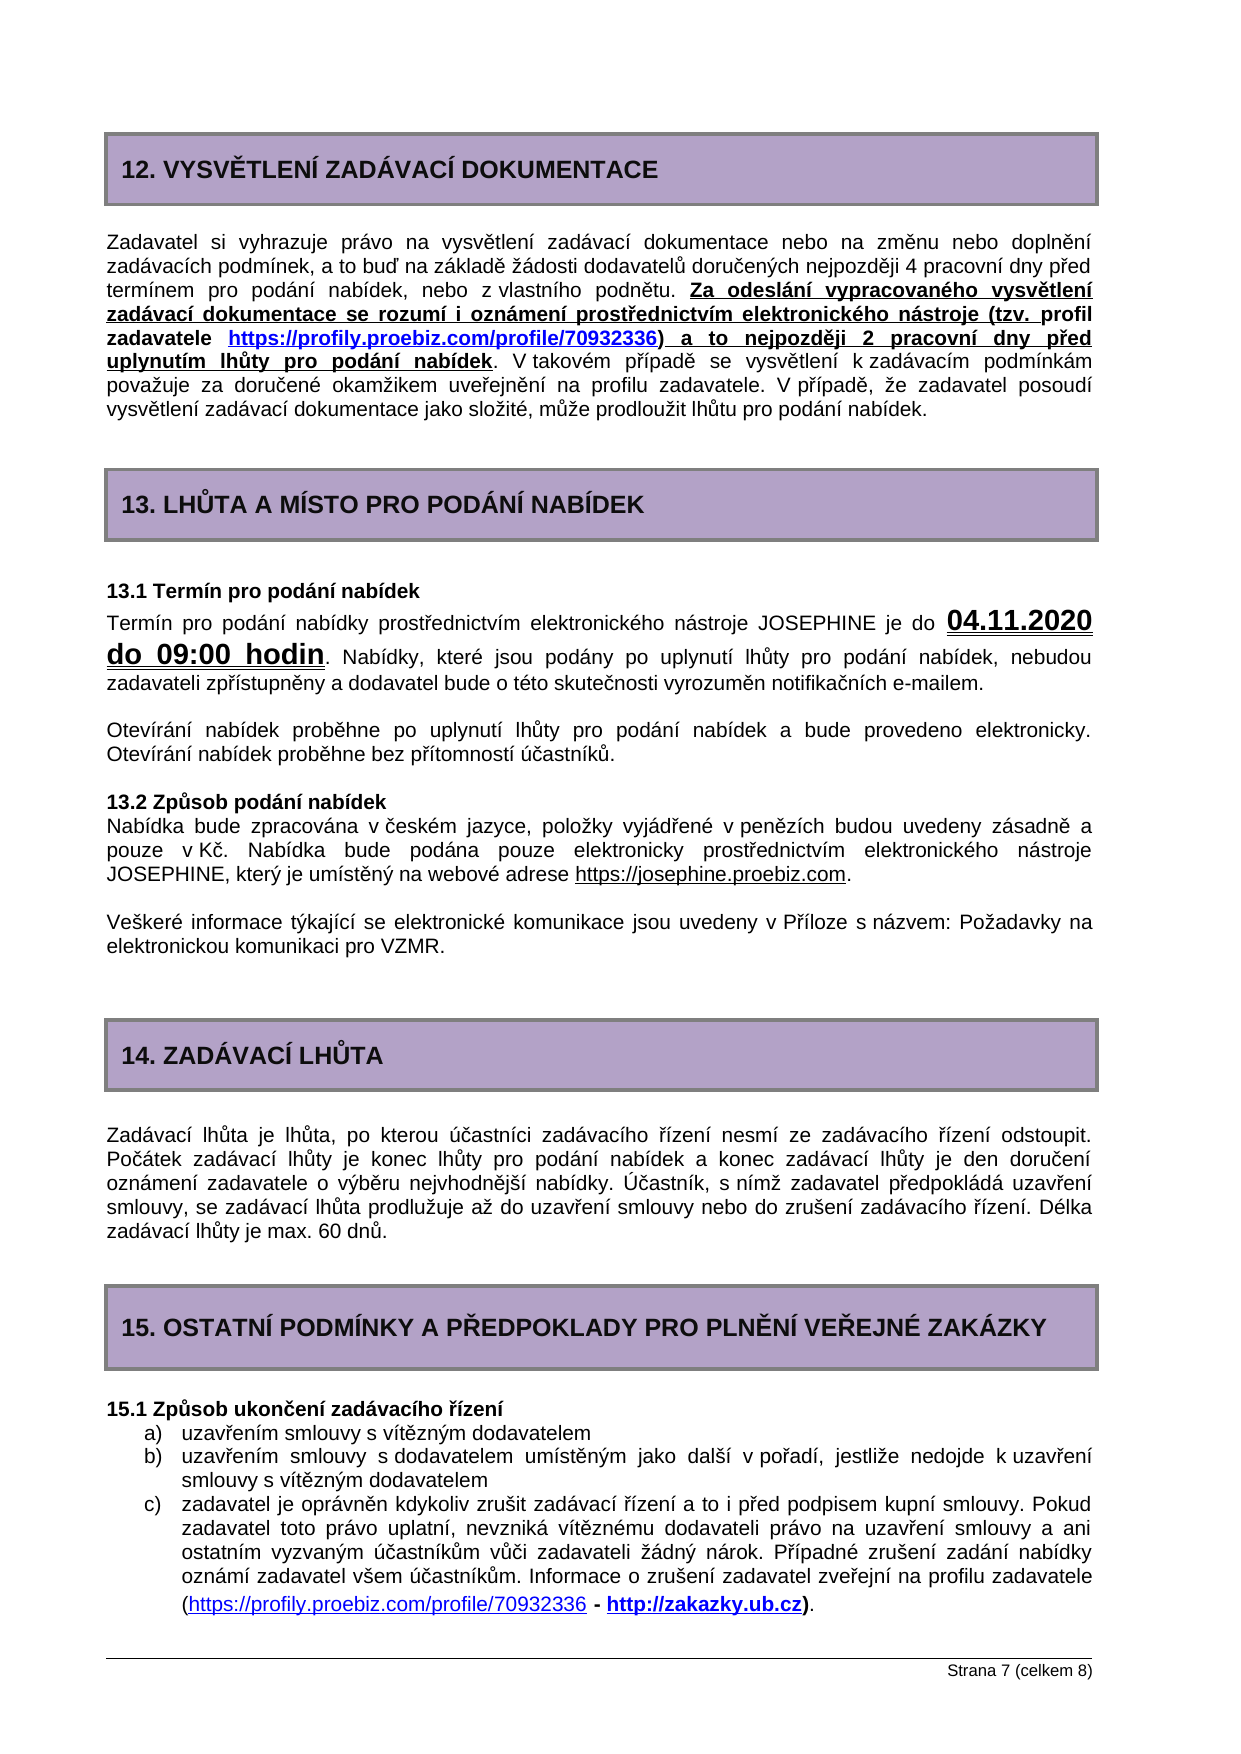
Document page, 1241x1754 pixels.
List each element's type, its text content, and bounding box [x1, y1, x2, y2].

text Nabídka bude zpracována v českém jazyce, položky vyjádřené v penězích budou uvedeny zásadně a pouze v Kč. Nabídka bude podána pouze elektronicky prostřednictvím elektronického nástroje JOSEPHINE, který je umístěný na webové adrese https://josephine.proebiz.com. [106, 814, 1092, 886]
text 15.1 Způsob ukončení zadávacího řízení [106, 1396, 1092, 1420]
list zadavatel je oprávněn kdykoliv zrušit zadávací řízení a to i před podpisem kupní smlouvy. Pokud zadavatel toto právo uplatní, nevzniká vítěznému dodavateli právo na uzavření smlouvy a ani ostatním vyzvaným účastníkům vůči zadavateli žádný nárok. Případné zrušení zadání nabídky oznámí zadavatel všem účastníkům. Informace o zrušení zadavatel zveřejní na profilu zadavatele (https://profily.proebiz.com/profile/70932336 - http://zakazky.ub.cz). [144, 1492, 1092, 1617]
text 13.1 Termín pro podání nabídek [106, 579, 1092, 603]
list uzavřením smlouvy s vítězným dodavatelem [144, 1420, 1092, 1444]
list uzavřením smlouvy s dodavatelem umístěným jako další v pořadí, jestliže nedojde k uzavření smlouvy s vítězným dodavatelem [144, 1444, 1092, 1492]
text Termín pro podání nabídky prostřednictvím elektronického nástroje JOSEPHINE je do 04.11.2020 do 09:00 hodin. Nabídky, které jsou podány po uplynutí lhůty pro podání nabídek, nebudou zadavateli zpřístupněny a dodavatel bude o této skutečnosti vyrozuměn notifikačních e-mailem. [106, 603, 1092, 694]
text Veškeré informace týkající se elektronické komunikace jsou uvedeny v Příloze s názvem: Požadavky na elektronickou komunikaci pro VZMR. [106, 910, 1092, 958]
text 13.2 Způsob podání nabídek [106, 790, 1092, 814]
text Otevírání nabídek proběhne po uplynutí lhůty pro podání nabídek a bude provedeno elektronicky. Otevírání nabídek proběhne bez přítomností účastníků. [106, 718, 1092, 766]
text Zadavatel si vyhrazuje právo na vysvětlení zadávací dokumentace nebo na změnu nebo doplnění zadávacích podmínek, a to buď na základě žádosti dodavatelů doručených nejpozději 4 pracovní dny před termínem pro podání nabídek, nebo z vlastního podnětu. Za odeslání vypracovaného vysvětlení zadávací dokumentace se rozumí i oznámení prostřednictvím elektronického nástroje (tzv. profil zadavatele https://profily.proebiz.com/profile/70932336) a to nejpozději 2 pracovní dny před uplynutím lhůty pro podání nabídek. V takovém případě se vysvětlení k zadávacím podmínkám považuje za doručené okamžikem uveřejnění na profilu zadavatele. V případě, že zadavatel posoudí vysvětlení zadávací dokumentace jako složité, může prodloužit lhůtu pro podání nabídek. [106, 229, 1092, 421]
text Zadávací lhůta je lhůta, po kterou účastníci zadávacího řízení nesmí ze zadávacího řízení odstoupit. Počátek zadávací lhůty je konec lhůty pro podání nabídek a konec zadávací lhůty je den doručení oznámení zadavatele o výběru nejvhodnější nabídky. Účastník, s nímž zadavatel předpokládá uzavření smlouvy, se zadávací lhůta prodlužuje až do uzavření smlouvy nebo do zrušení zadávacího řízení. Délka zadávací lhůty je max. 60 dnů. [106, 1123, 1092, 1243]
